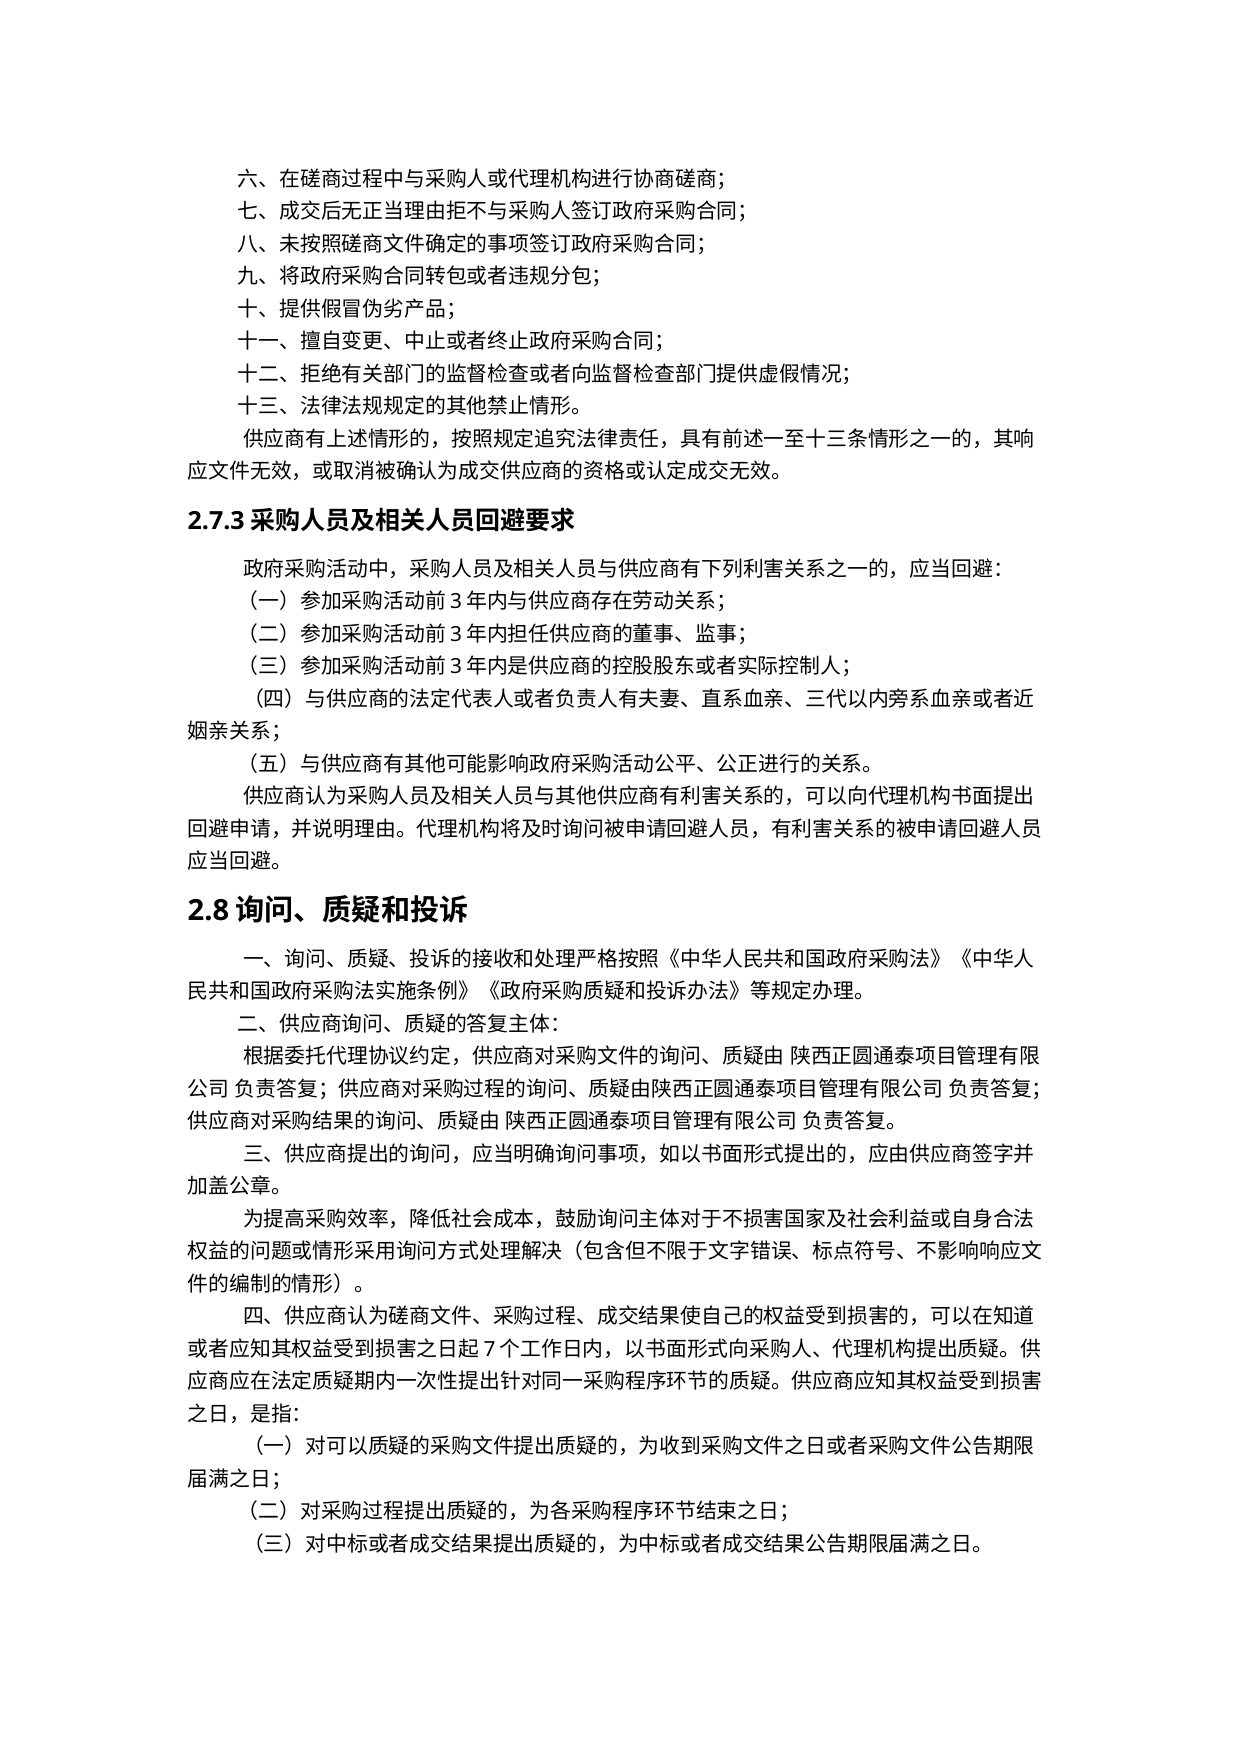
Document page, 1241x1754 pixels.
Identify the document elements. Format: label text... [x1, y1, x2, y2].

text 八、未按照磋商文件确定的事项签订政府采购合同； [187, 227, 1053, 259]
text 十一、擅自变更、中止或者终止政府采购合同； [187, 324, 1053, 357]
text （一）对可以质疑的采购文件提出质疑的，为收到采购文件之日或者采购文件公告期限届满之日； [187, 1429, 1053, 1494]
text 供应商有上述情形的，按照规定追究法律责任，具有前述一至十三条情形之一的，其响应文件无效，或取消被确认为成交供应商的资格或认定成交无效。 [187, 422, 1053, 487]
text （五）与供应商有其他可能影响政府采购活动公平、公正进行的关系。 [187, 747, 1053, 779]
text （四）与供应商的法定代表人或者负责人有夫妻、直系血亲、三代以内旁系血亲或者近姻亲关系； [187, 682, 1053, 747]
text （二）对采购过程提出质疑的，为各采购程序环节结束之日； [187, 1494, 1053, 1527]
text 为提高采购效率，降低社会成本，鼓励询问主体对于不损害国家及社会利益或自身合法权益的问题或情形采用询问方式处理解决（包含但不限于文字错误、标点符号、不影响响应文件的编制的情形）。 [187, 1202, 1053, 1299]
text 政府采购活动中，采购人员及相关人员与供应商有下列利害关系之一的，应当回避： [187, 552, 1053, 584]
text （三）对中标或者成交结果提出质疑的，为中标或者成交结果公告期限届满之日。 [187, 1527, 1053, 1559]
text 供应商认为采购人员及相关人员与其他供应商有利害关系的，可以向代理机构书面提出回避申请，并说明理由。代理机构将及时询问被申请回避人员，有利害关系的被申请回避人员应当回避。 [187, 779, 1053, 877]
text 二、供应商询问、质疑的答复主体： [187, 1007, 1053, 1039]
text （二）参加采购活动前3年内担任供应商的董事、监事； [187, 617, 1053, 649]
text （一）参加采购活动前3年内与供应商存在劳动关系； [187, 584, 1053, 617]
text 2.8询问、质疑和投诉 [187, 877, 1053, 942]
text 根据委托代理协议约定，供应商对采购文件的询问、质疑由 陕西正圆通泰项目管理有限公司 负责答复；供应商对采购过程的询问、质疑由陕西正圆通泰项目管理有限公司 负责答复；供应商对采购结果的询问、质疑由 陕西正圆通泰项目管理有限公司 负责答复。 [187, 1039, 1053, 1137]
text 三、供应商提出的询问，应当明确询问事项，如以书面形式提出的，应由供应商签字并加盖公章。 [187, 1137, 1053, 1202]
text 九、将政府采购合同转包或者违规分包； [187, 259, 1053, 292]
text 六、在磋商过程中与采购人或代理机构进行协商磋商； [187, 162, 1053, 194]
text 十、提供假冒伪劣产品； [187, 292, 1053, 324]
text 2.7.3采购人员及相关人员回避要求 [187, 487, 1053, 552]
text 十二、拒绝有关部门的监督检查或者向监督检查部门提供虚假情况； [187, 357, 1053, 389]
text 四、供应商认为磋商文件、采购过程、成交结果使自己的权益受到损害的，可以在知道或者应知其权益受到损害之日起7个工作日内，以书面形式向采购人、代理机构提出质疑。供应商应在法定质疑期内一次性提出针对同一采购程序环节的质疑。供应商应知其权益受到损害之日，是指： [187, 1299, 1053, 1429]
text 一、询问、质疑、投诉的接收和处理严格按照《中华人民共和国政府采购法》《中华人民共和国政府采购法实施条例》《政府采购质疑和投诉办法》等规定办理。 [187, 942, 1053, 1007]
text （三）参加采购活动前3年内是供应商的控股股东或者实际控制人； [187, 649, 1053, 682]
text 七、成交后无正当理由拒不与采购人签订政府采购合同； [187, 194, 1053, 227]
text 十三、法律法规规定的其他禁止情形。 [187, 389, 1053, 422]
